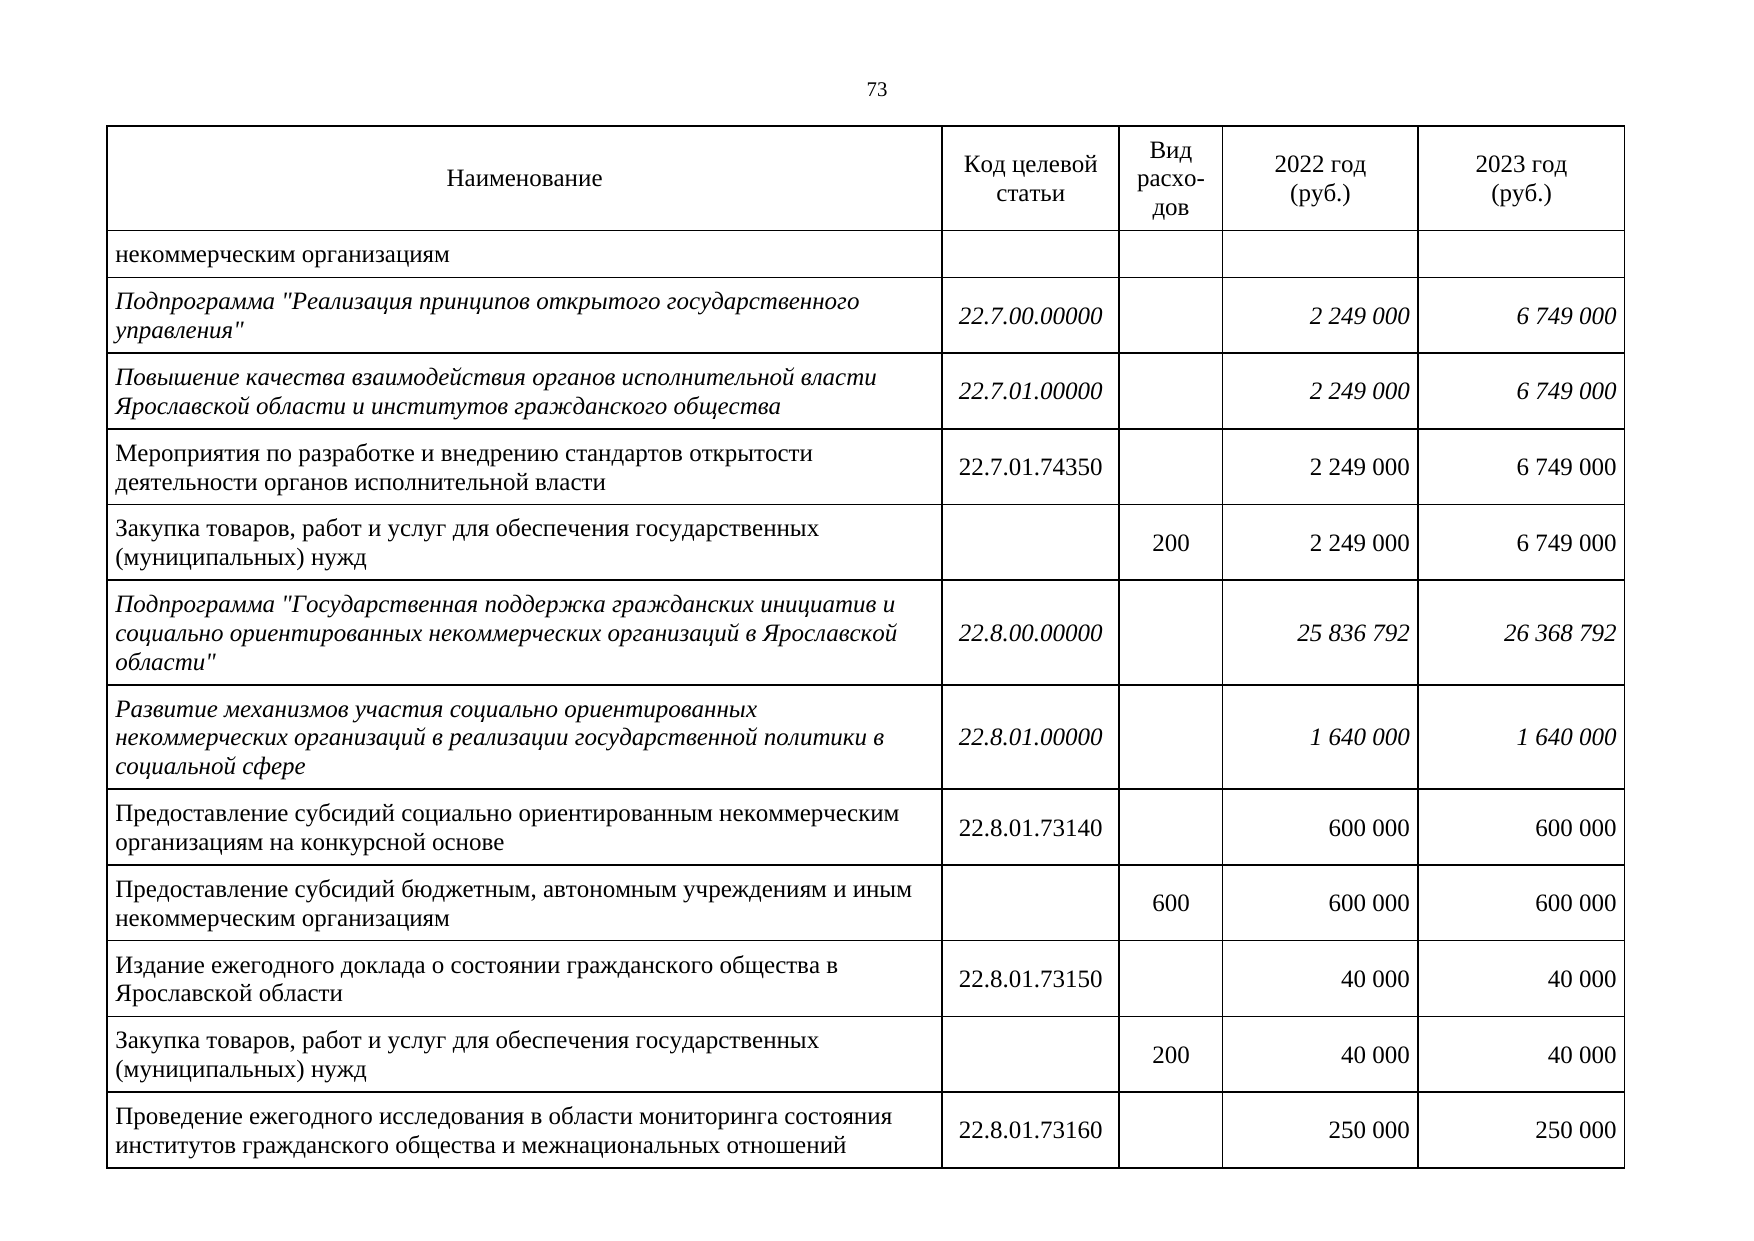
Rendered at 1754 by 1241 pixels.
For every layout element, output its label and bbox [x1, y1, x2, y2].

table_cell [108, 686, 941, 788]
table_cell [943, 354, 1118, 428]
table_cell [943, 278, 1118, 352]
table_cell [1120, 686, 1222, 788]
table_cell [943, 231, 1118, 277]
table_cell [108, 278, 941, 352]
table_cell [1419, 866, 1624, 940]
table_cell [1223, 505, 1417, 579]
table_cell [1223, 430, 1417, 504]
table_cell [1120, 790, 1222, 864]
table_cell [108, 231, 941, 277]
table_header [108, 127, 941, 229]
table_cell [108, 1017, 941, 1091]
table_header [1223, 127, 1417, 229]
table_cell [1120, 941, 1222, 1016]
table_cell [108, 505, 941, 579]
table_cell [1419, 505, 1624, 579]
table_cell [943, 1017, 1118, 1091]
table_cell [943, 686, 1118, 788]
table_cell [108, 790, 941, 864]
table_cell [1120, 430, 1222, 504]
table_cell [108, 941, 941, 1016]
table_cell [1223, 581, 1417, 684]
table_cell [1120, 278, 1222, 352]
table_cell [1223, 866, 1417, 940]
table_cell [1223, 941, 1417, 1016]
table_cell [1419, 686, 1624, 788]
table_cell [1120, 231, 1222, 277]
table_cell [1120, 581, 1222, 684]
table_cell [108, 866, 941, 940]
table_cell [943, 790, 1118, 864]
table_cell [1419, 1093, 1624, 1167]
table_header [943, 127, 1118, 229]
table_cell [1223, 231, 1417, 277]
table_header [1120, 127, 1222, 229]
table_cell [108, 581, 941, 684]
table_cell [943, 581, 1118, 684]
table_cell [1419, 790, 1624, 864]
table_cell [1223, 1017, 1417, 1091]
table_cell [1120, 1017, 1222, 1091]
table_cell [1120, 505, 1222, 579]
table_header [1419, 127, 1624, 229]
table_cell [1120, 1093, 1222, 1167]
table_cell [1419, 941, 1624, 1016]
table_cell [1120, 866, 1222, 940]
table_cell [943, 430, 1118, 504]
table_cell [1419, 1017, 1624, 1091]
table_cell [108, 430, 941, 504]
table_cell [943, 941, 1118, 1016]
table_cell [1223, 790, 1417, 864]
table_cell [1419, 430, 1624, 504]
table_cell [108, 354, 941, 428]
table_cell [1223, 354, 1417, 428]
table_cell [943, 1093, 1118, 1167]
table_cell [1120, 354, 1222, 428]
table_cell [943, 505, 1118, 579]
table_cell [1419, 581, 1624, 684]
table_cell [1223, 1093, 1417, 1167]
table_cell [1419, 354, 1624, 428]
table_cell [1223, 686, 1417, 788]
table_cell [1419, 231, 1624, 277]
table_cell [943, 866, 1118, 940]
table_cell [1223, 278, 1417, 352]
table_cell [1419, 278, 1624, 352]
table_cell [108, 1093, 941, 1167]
